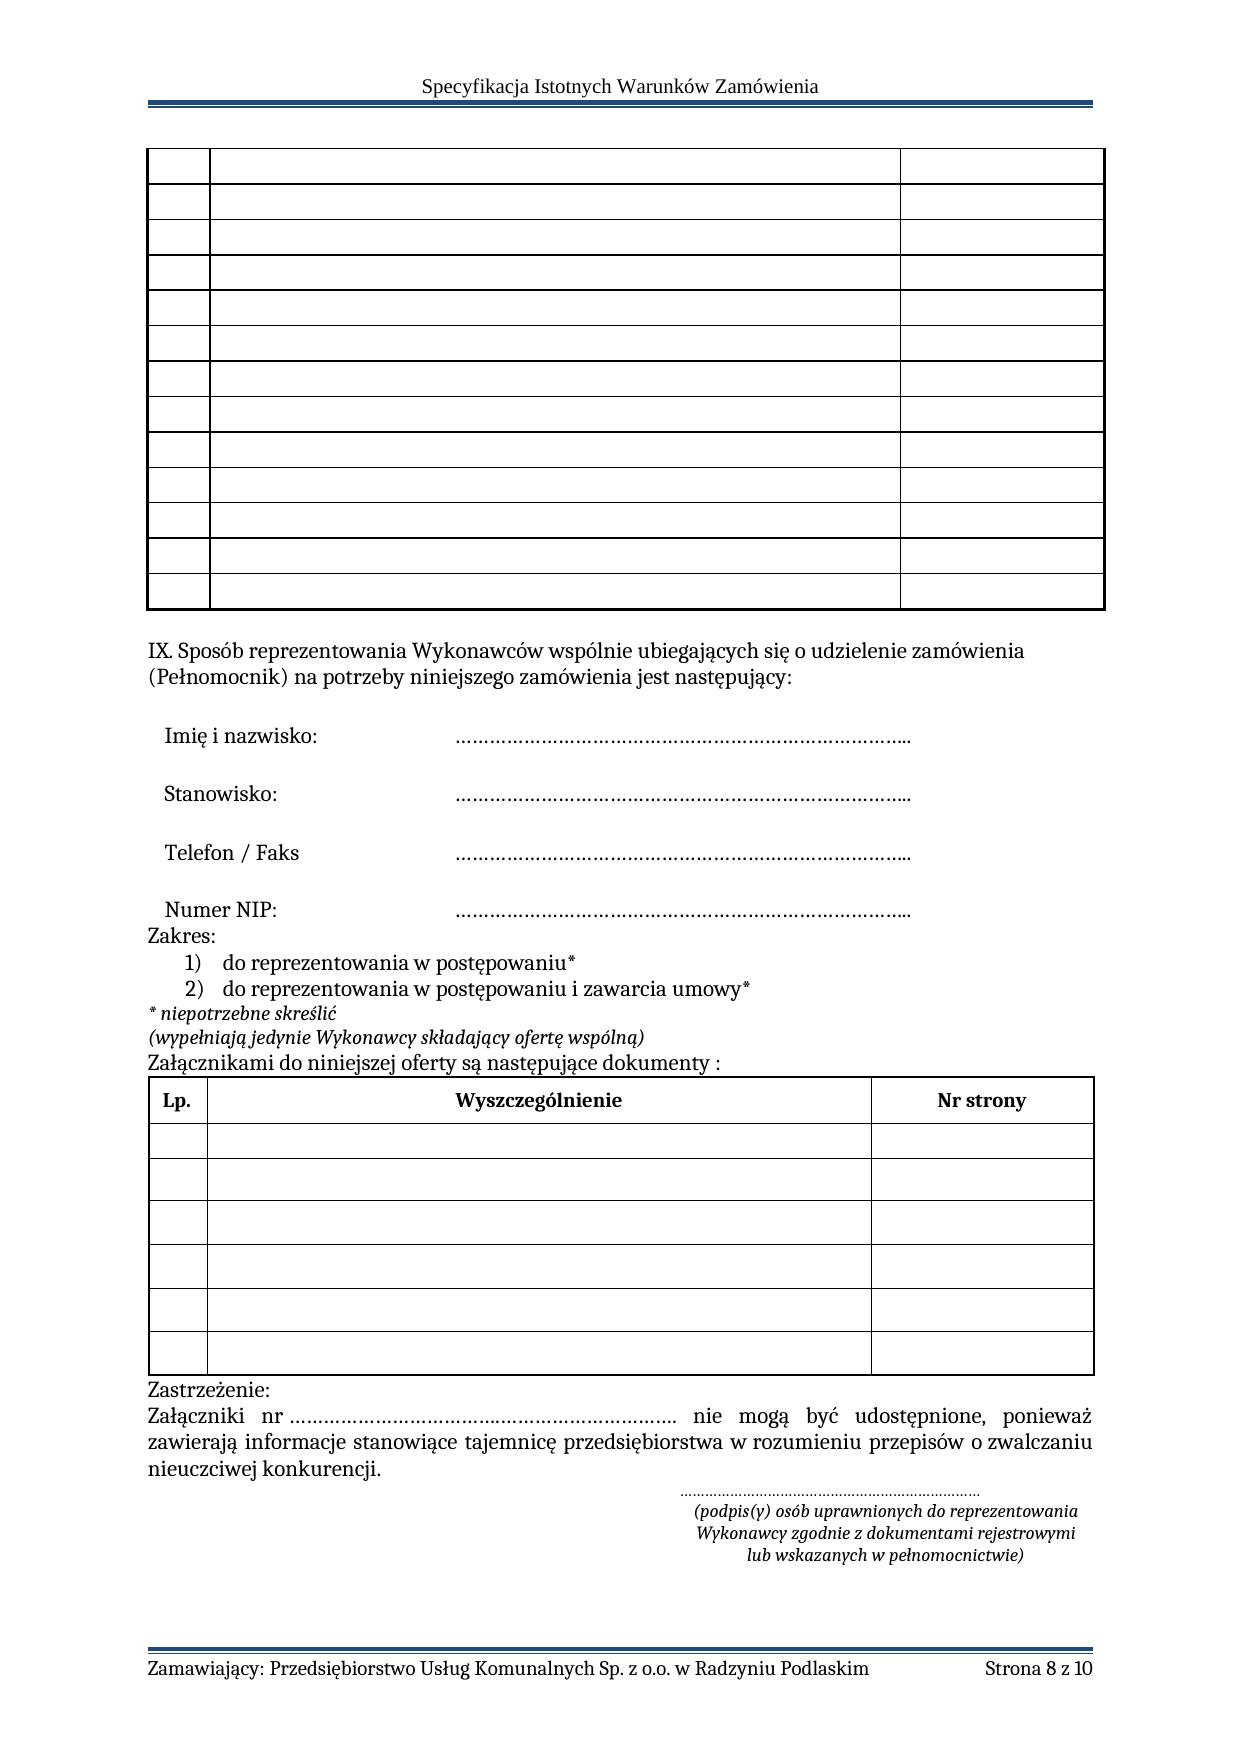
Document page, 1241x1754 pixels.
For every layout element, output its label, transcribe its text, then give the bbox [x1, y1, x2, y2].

table_cell [149, 362, 209, 396]
table_cell [901, 503, 1103, 537]
table_cell [208, 1289, 871, 1331]
table_cell [901, 326, 1103, 360]
text Załącznikami do niniejszej oferty są następujące dokumenty : [148, 1050, 1093, 1076]
table_cell [149, 291, 209, 325]
table_cell [208, 1245, 871, 1288]
table_cell [872, 1245, 1093, 1288]
table_cell [149, 468, 209, 502]
table_header Lp. [150, 1078, 207, 1123]
table_cell [150, 1289, 207, 1331]
text Załączniki nr ……………………………….…………………………. nie mogą być udostępnione, ponieważ zawierają informacje stanowiące tajemnicę przedsiębiorstwa w rozumieniu przepisów o zwalczaniu nieuczciwej konkurencji. [148, 1403, 1093, 1482]
list do reprezentowania w postępowaniu* [185, 949, 1093, 976]
table_cell [211, 503, 900, 537]
list do reprezentowania w postępowaniu i zawarcia umowy* [185, 976, 1093, 1002]
table_cell [149, 503, 209, 537]
table_cell [901, 220, 1103, 254]
table_cell [150, 1332, 207, 1374]
text * niepotrzebne skreślić [148, 1002, 1093, 1026]
table_cell [901, 362, 1103, 396]
table_cell [211, 539, 900, 573]
text IX. Sposób reprezentowania Wykonawców wspólnie ubiegających się o udzielenie zamówienia (Pełnomocnik) na potrzeby niniejszego zamówienia jest następujący: [148, 637, 1093, 690]
text (podpis(y) osób uprawnionych do reprezentowania Wykonawcy zgodnie z dokumentami rejestrowymi lub wskazanych w pełnomocnictwie) [679, 1501, 1093, 1566]
table_cell [149, 397, 209, 431]
table_cell [872, 1159, 1093, 1200]
table_cell [149, 326, 209, 360]
table_header …………………………………………………………………….. [443, 690, 1087, 749]
table_cell [149, 256, 209, 289]
table_cell [150, 1124, 207, 1158]
table_cell [211, 574, 900, 608]
table_cell [149, 185, 209, 218]
table_cell [872, 1124, 1093, 1158]
table_cell [211, 468, 900, 502]
table_cell [872, 1332, 1093, 1374]
table_cell Stanowisko: [153, 749, 443, 807]
table_cell [150, 1201, 207, 1244]
table_cell [211, 433, 900, 466]
table_header Wyszczególnienie [208, 1078, 871, 1123]
table_cell Numer NIP: [153, 866, 443, 923]
table_cell [150, 1245, 207, 1288]
table_cell …………………………………………………………………….. [443, 866, 1087, 923]
table_cell [901, 291, 1103, 325]
table_cell [901, 433, 1103, 466]
text (wypełniają jedynie Wykonawcy składający ofertę wspólną) [148, 1026, 1093, 1050]
table_cell [211, 397, 900, 431]
table_cell Telefon / Faks [153, 807, 443, 866]
table_cell [901, 185, 1103, 218]
table_cell [901, 256, 1103, 289]
table_cell [149, 539, 209, 573]
table_cell [211, 256, 900, 289]
table_cell [211, 149, 900, 183]
text Zakres: [148, 923, 1093, 949]
table_cell [901, 397, 1103, 431]
table_cell [208, 1159, 871, 1200]
table_cell [149, 433, 209, 466]
table_cell [211, 362, 900, 396]
table_cell [211, 220, 900, 254]
table_cell [901, 149, 1103, 183]
table_cell [208, 1201, 871, 1244]
table_cell [211, 326, 900, 360]
table_cell [901, 539, 1103, 573]
table_cell [901, 468, 1103, 502]
table_cell [149, 220, 209, 254]
table_header Nr strony [872, 1078, 1093, 1123]
text Zastrzeżenie: [148, 1376, 1093, 1403]
table_cell [872, 1201, 1093, 1244]
table_cell …………………………………………………………………….. [443, 807, 1087, 866]
text ……………………………………………………………… [679, 1482, 1093, 1501]
table_cell [872, 1289, 1093, 1331]
table_cell [149, 574, 209, 608]
table_cell [150, 1159, 207, 1200]
table_cell [208, 1124, 871, 1158]
table_cell [211, 185, 900, 218]
table_cell [901, 574, 1103, 608]
table_cell [208, 1332, 871, 1374]
table_cell [149, 149, 209, 183]
table_cell …………………………………………………………………….. [443, 749, 1087, 807]
table_header Imię i nazwisko: [153, 690, 443, 749]
table_cell [211, 291, 900, 325]
